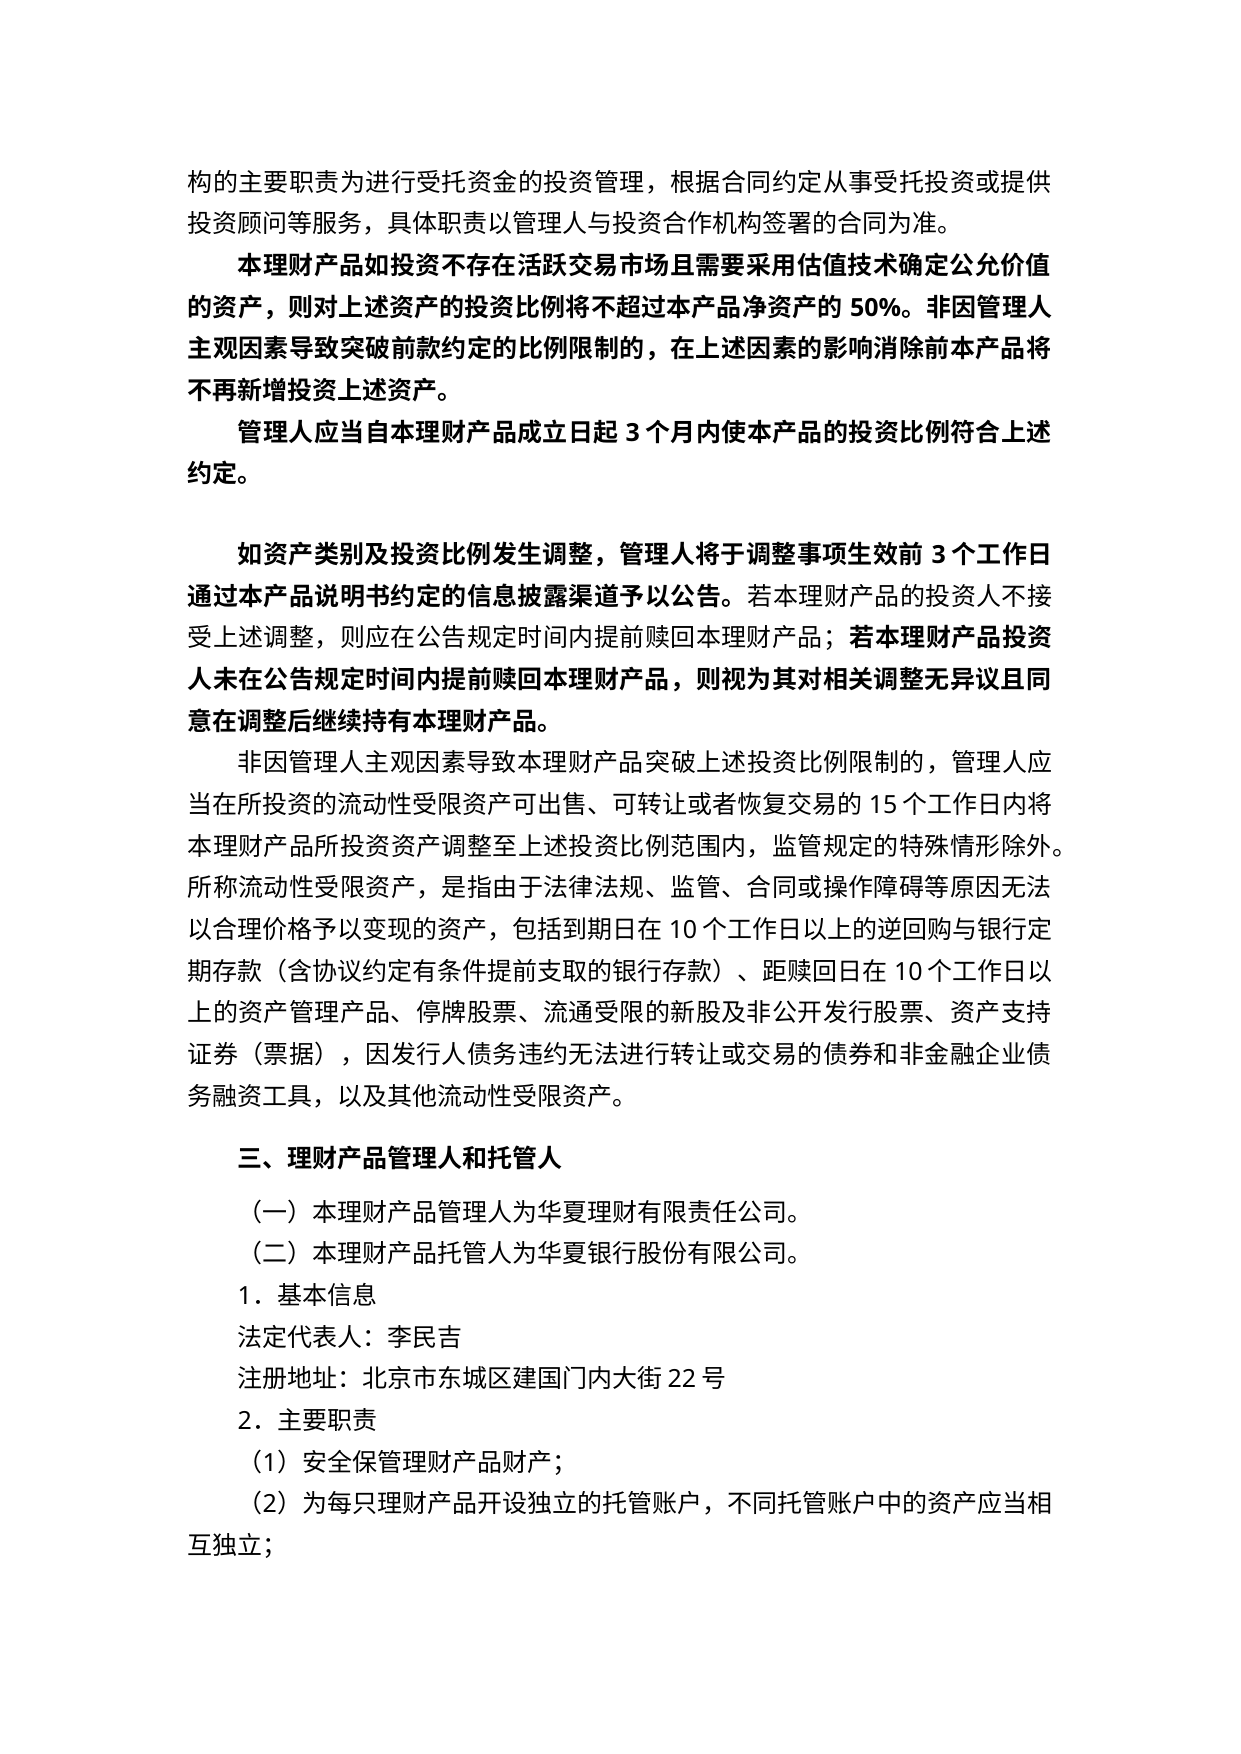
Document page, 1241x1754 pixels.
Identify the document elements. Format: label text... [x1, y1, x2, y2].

text 1．基本信息 [187, 1275, 1053, 1312]
text 三、理财产品管理人和托管人 [187, 1134, 1053, 1176]
text （二）本理财产品托管人为华夏银行股份有限公司。 [187, 1234, 1053, 1270]
text 2．主要职责 [187, 1400, 1053, 1437]
text 管理人应当自本理财产品成立日起3个月内使本产品的投资比例符合上述约定。 [187, 412, 1053, 490]
text （1）安全保管理财产品财产； [187, 1442, 1053, 1478]
text （一）本理财产品管理人为华夏理财有限责任公司。 [187, 1192, 1053, 1228]
text 本理财产品如投资不存在活跃交易市场且需要采用估值技术确定公允价值的资产，则对上述资产的投资比例将不超过本产品净资产的50%。非因管理人主观因素导致突破前款约定的比例限制的，在上述因素的影响消除前本产品将不再新增投资上述资产。 [187, 245, 1053, 407]
text 注册地址：北京市东城区建国门内大街22号 [187, 1359, 1053, 1395]
text 非因管理人主观因素导致本理财产品突破上述投资比例限制的，管理人应当在所投资的流动性受限资产可出售、可转让或者恢复交易的15个工作日内将本理财产品所投资资产调整至上述投资比例范围内，监管规定的特殊情形除外。所称流动性受限资产，是指由于法律法规、监管、合同或操作障碍等原因无法以合理价格予以变现的资产，包括到期日在10个工作日以上的逆回购与银行定期存款（含协议约定有条件提前支取的银行存款）、距赎回日在10个工作日以上的资产管理产品、停牌股票、流通受限的新股及非公开发行股票、资产支持证券（票据），因发行人债务违约无法进行转让或交易的债券和非金融企业债务融资工具，以及其他流动性受限资产。 [187, 743, 1053, 1112]
text （2）为每只理财产品开设独立的托管账户，不同托管账户中的资产应当相互独立； [187, 1484, 1053, 1562]
text 法定代表人：李民吉 [187, 1317, 1053, 1353]
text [187, 162, 1053, 240]
text 如资产类别及投资比例发生调整，管理人将于调整事项生效前3个工作日通过本产品说明书约定的信息披露渠道予以公告。若本理财产品的投资人不接受上述调整，则应在公告规定时间内提前赎回本理财产品；若本理财产品投资人未在公告规定时间内提前赎回本理财产品，则视为其对相关调整无异议且同意在调整后继续持有本理财产品。 [187, 534, 1053, 737]
